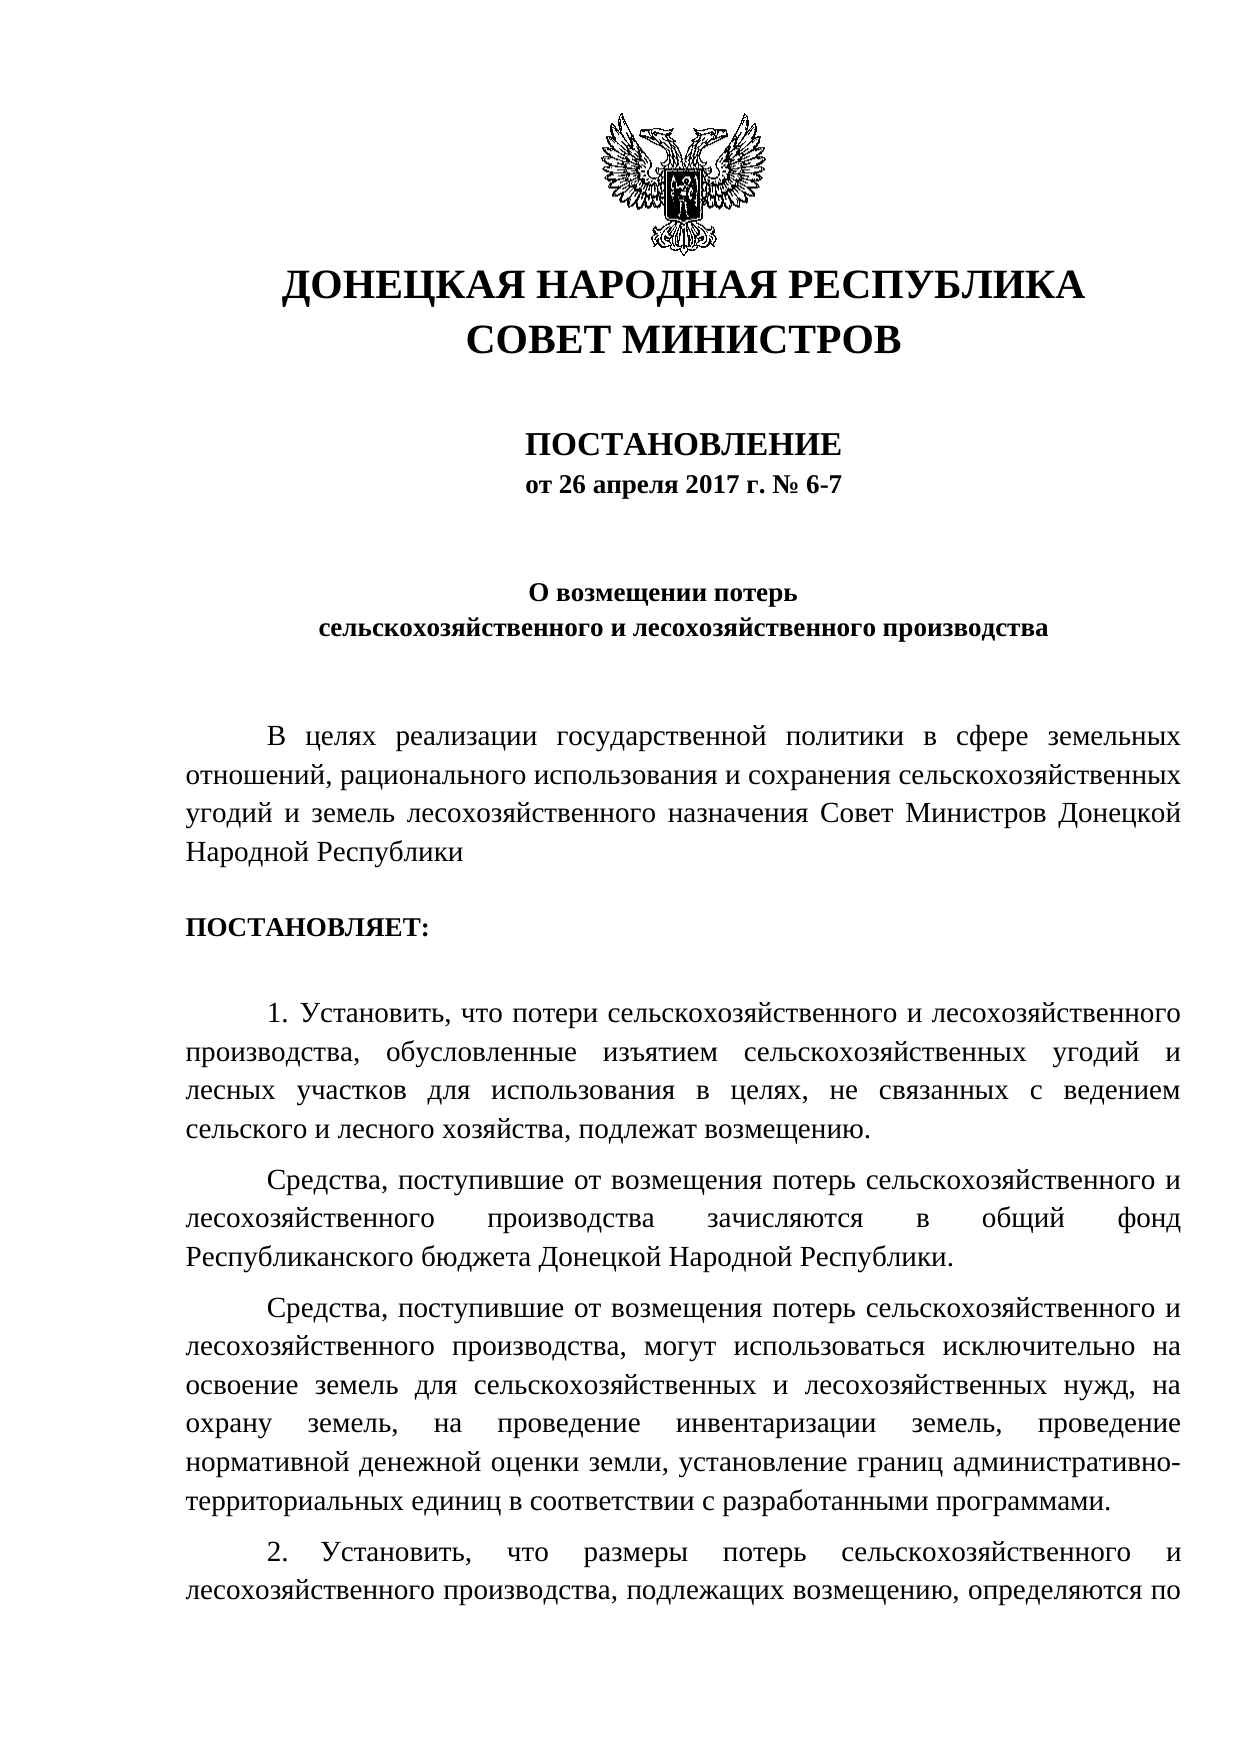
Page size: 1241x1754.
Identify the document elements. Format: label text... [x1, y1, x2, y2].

text сельскохозяйственного и лесохозяйственного производства [185, 611, 1182, 642]
list Установить, что потери сельскохозяйственного и лесохозяйственного производства, обусловленные изъятием сельскохозяйственных угодий и лесных участков для использования в целях, не связанных с ведением сельского и лесного хозяйства, подлежат возмещению. [185, 995, 1182, 1144]
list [185, 1534, 1182, 1606]
text ПОСТАНОВЛЯЕТ: [185, 911, 1182, 942]
text В целях реализации государственной политики в сфере земельных отношений, рационального использования и сохранения сельскохозяйственных угодий и земель лесохозяйственного назначения Совет Министров Донецкой Народной Республики [185, 718, 1182, 868]
text СОВЕТ МИНИСТРОВ [185, 314, 1182, 362]
text ПОСТАНОВЛЕНИЕ [185, 424, 1182, 463]
picture [601, 113, 766, 256]
text О возмещении потерь [144, 576, 1182, 607]
text от 26 апреля 2017 г. № 6-7 [185, 468, 1182, 499]
text Средства, поступившие от возмещения потерь сельскохозяйственного и лесохозяйственного производства, могут использоваться исключительно на освоение земель для сельскохозяйственных и лесохозяйственных нужд, на охрану земель, на проведение инвентаризации земель, проведение нормативной денежной оценки земли, установление границ административно-территориальных единиц в соответствии с разработанными программами. [185, 1290, 1182, 1516]
text ДОНЕЦКАЯ НАРОДНАЯ РЕСПУБЛИКА [185, 259, 1182, 307]
text Средства, поступившие от возмещения потерь сельскохозяйственного и лесохозяйственного производства зачисляются в общий фонд Республиканского бюджета Донецкой Народной Республики. [185, 1162, 1182, 1272]
